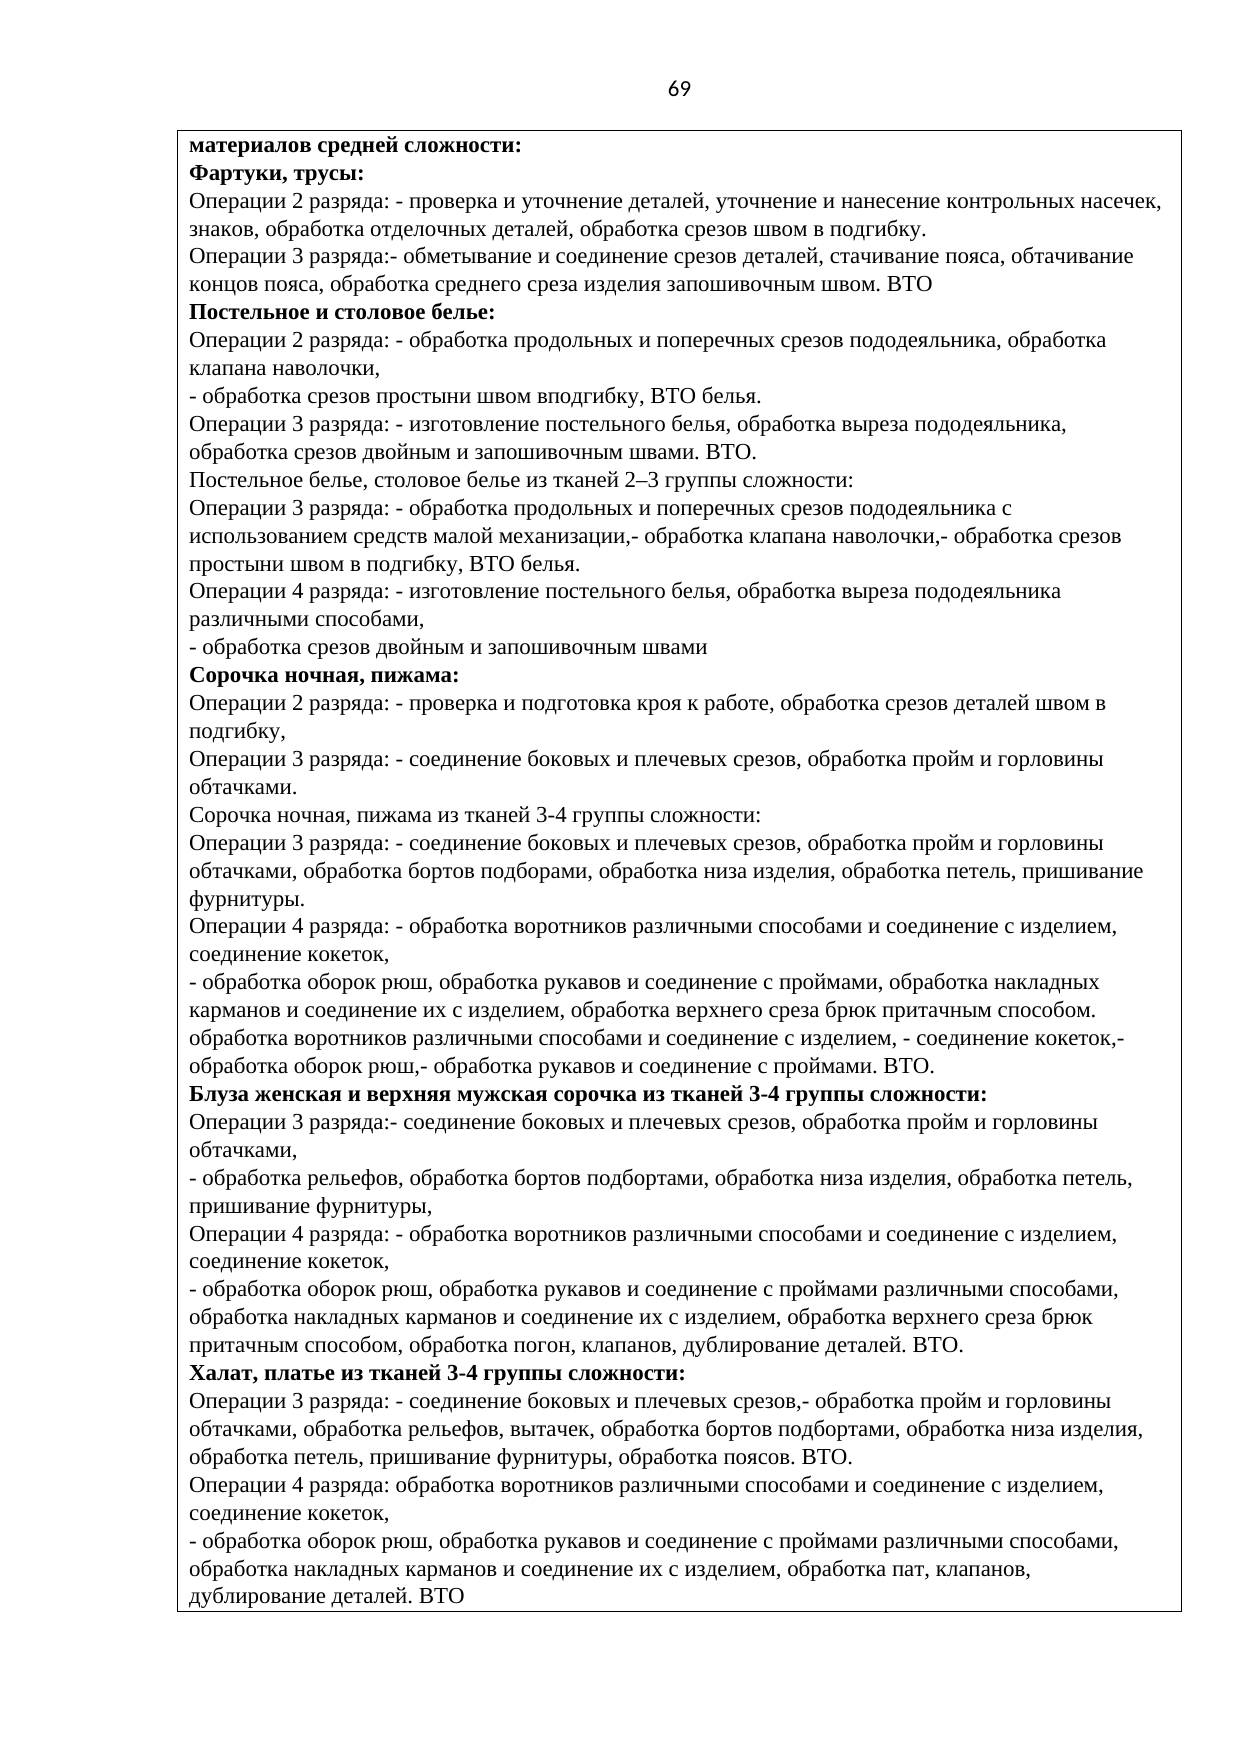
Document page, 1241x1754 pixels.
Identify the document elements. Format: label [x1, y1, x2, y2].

table_cell [178, 131, 1181, 1611]
